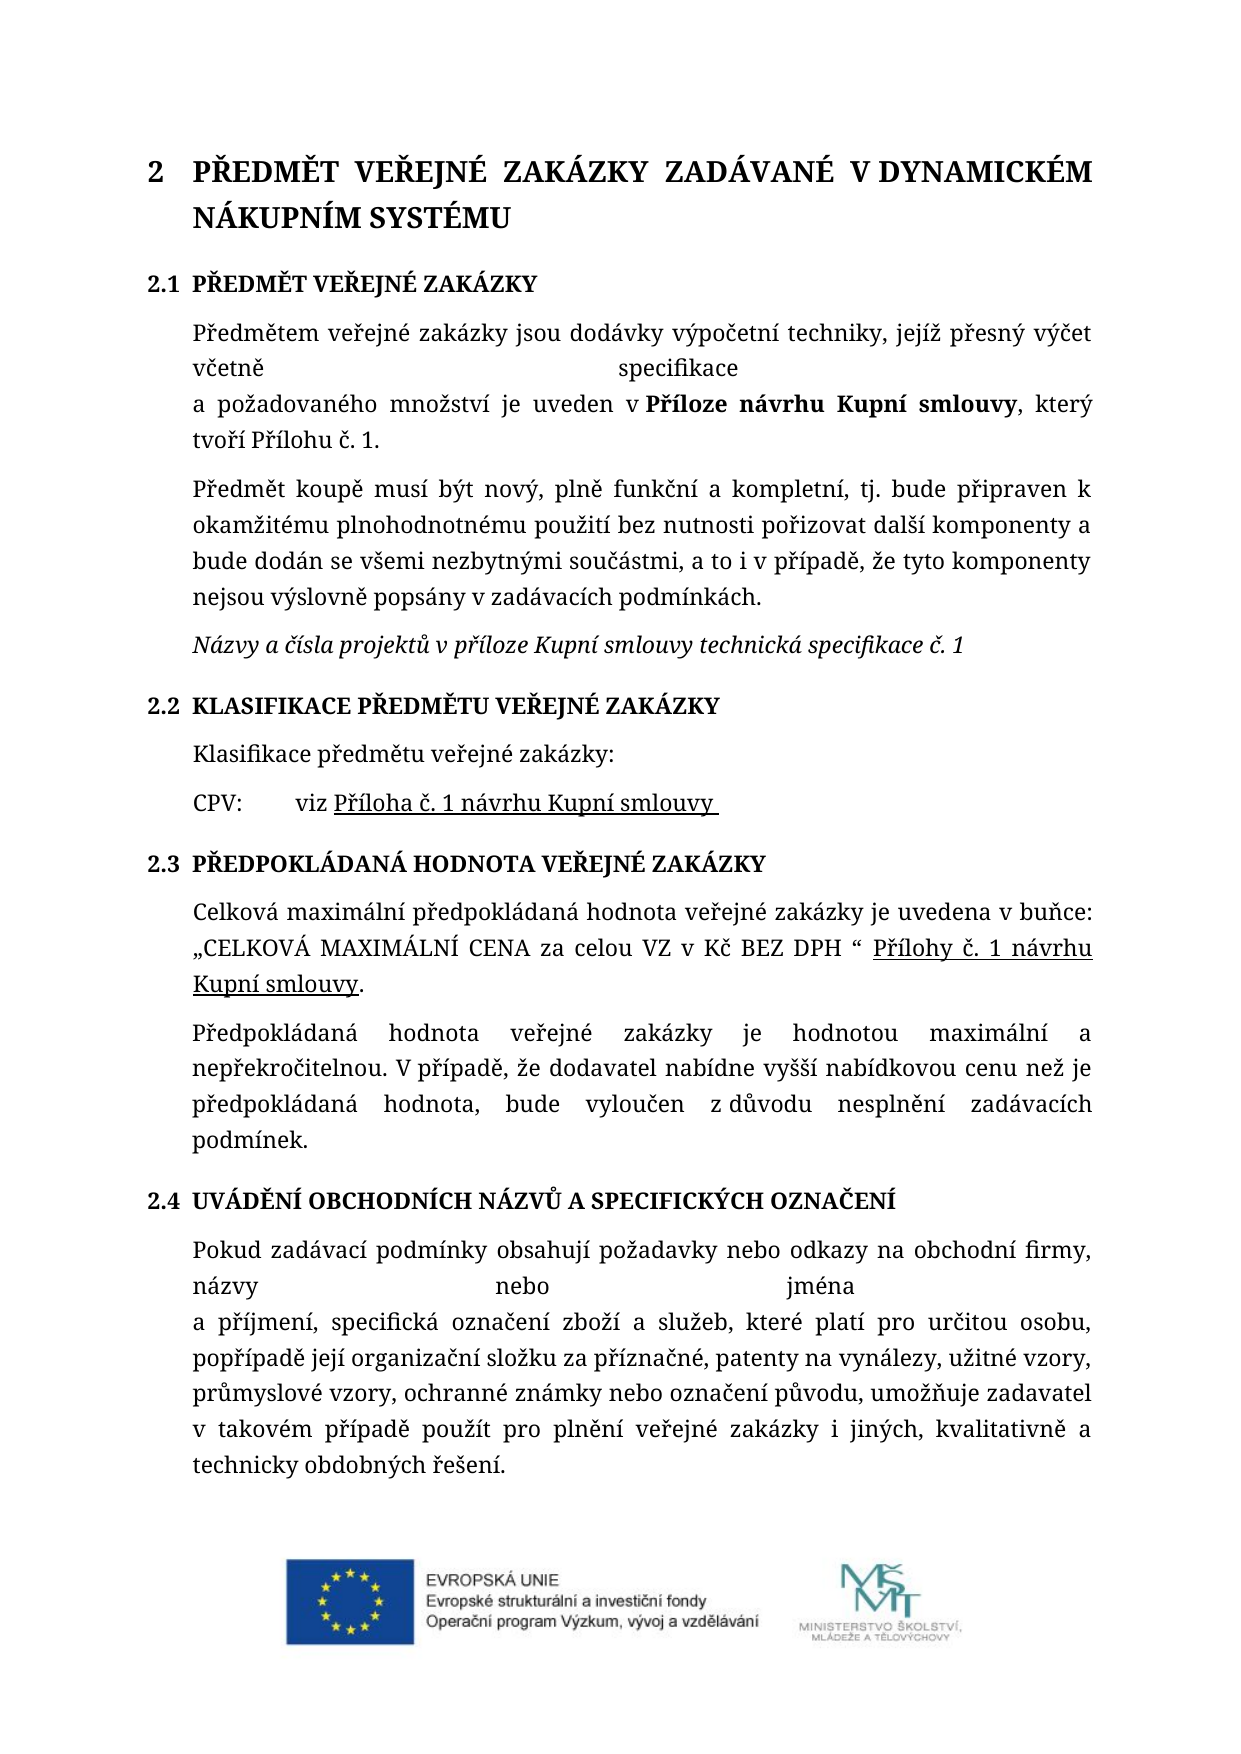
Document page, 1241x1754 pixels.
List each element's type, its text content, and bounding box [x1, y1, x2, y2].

text Předmětem veřejné zakázky jsou dodávky výpočetní techniky, jejíž přesný výčet včetně specifikace a požadovaného množství je uveden v Příloze návrhu Kupní smlouvy, který tvoří Přílohu č. 1. [192, 316, 1093, 456]
text Klasifikace předmětu veřejné zakázky: [193, 738, 1093, 769]
text Názvy a čísla projektů v příloze Kupní smlouvy technická specifikace č. 1 [192, 629, 1093, 660]
picture [242, 1518, 999, 1687]
subtitle 2 PŘEDMĚT VEŘEJNÉ ZAKÁZKY ZADÁVANÉ V DYNAMICKÉM NÁKUPNÍM SYSTÉMU [148, 152, 1093, 237]
text Předpokládaná hodnota veřejné zakázky je hodnotou maximální a nepřekročitelnou. V případě, že dodavatel nabídne vyšší nabídkovou cenu než je předpokládaná hodnota, bude vyloučen z důvodu nesplnění zadávacích podmínek. [192, 1016, 1093, 1156]
subtitle 2.4 UVÁDĚNÍ OBCHODNÍCH NÁZVŮ A SPECIFICKÝCH OZNAČENÍ [147, 1185, 1093, 1216]
text Předmět koupě musí být nový, plně funkční a kompletní, tj. bude připraven k okamžitému plnohodnotnému použití bez nutnosti pořizovat další komponenty a bude dodán se všemi nezbytnými součástmi, a to i v případě, že tyto komponenty nejsou výslovně popsány v zadávacích podmínkách. [192, 473, 1093, 612]
text Celková maximální předpokládaná hodnota veřejné zakázky je uvedena v buňce: „CELKOVÁ MAXIMÁLNÍ CENA za celou VZ v Kč BEZ DPH “ Přílohy č. 1 návrhu Kupní smlouvy. [193, 896, 1093, 999]
text CPV: viz Příloha č. 1 návrhu Kupní smlouvy [193, 787, 1093, 818]
text Pokud zadávací podmínky obsahují požadavky nebo odkazy na obchodní firmy, názvy nebo jména a příjmení, specifická označení zboží a služeb, které platí pro určitou osobu, popřípadě její organizační složku za příznačné, patenty na vynálezy, užitné vzory, průmyslové vzory, ochranné známky nebo označení původu, umožňuje zadavatel v takovém případě použít pro plnění veřejné zakázky i jiných, kvalitativně a technicky obdobných řešení. [192, 1234, 1093, 1481]
subtitle 2.1 PŘEDMĚT VEŘEJNÉ ZAKÁZKY [147, 268, 1093, 299]
subtitle 2.2 KLASIFIKACE PŘEDMĚTU VEŘEJNÉ ZAKÁZKY [147, 690, 1093, 721]
subtitle 2.3 PŘEDPOKLÁDANÁ HODNOTA VEŘEJNÉ ZAKÁZKY [147, 848, 1093, 879]
